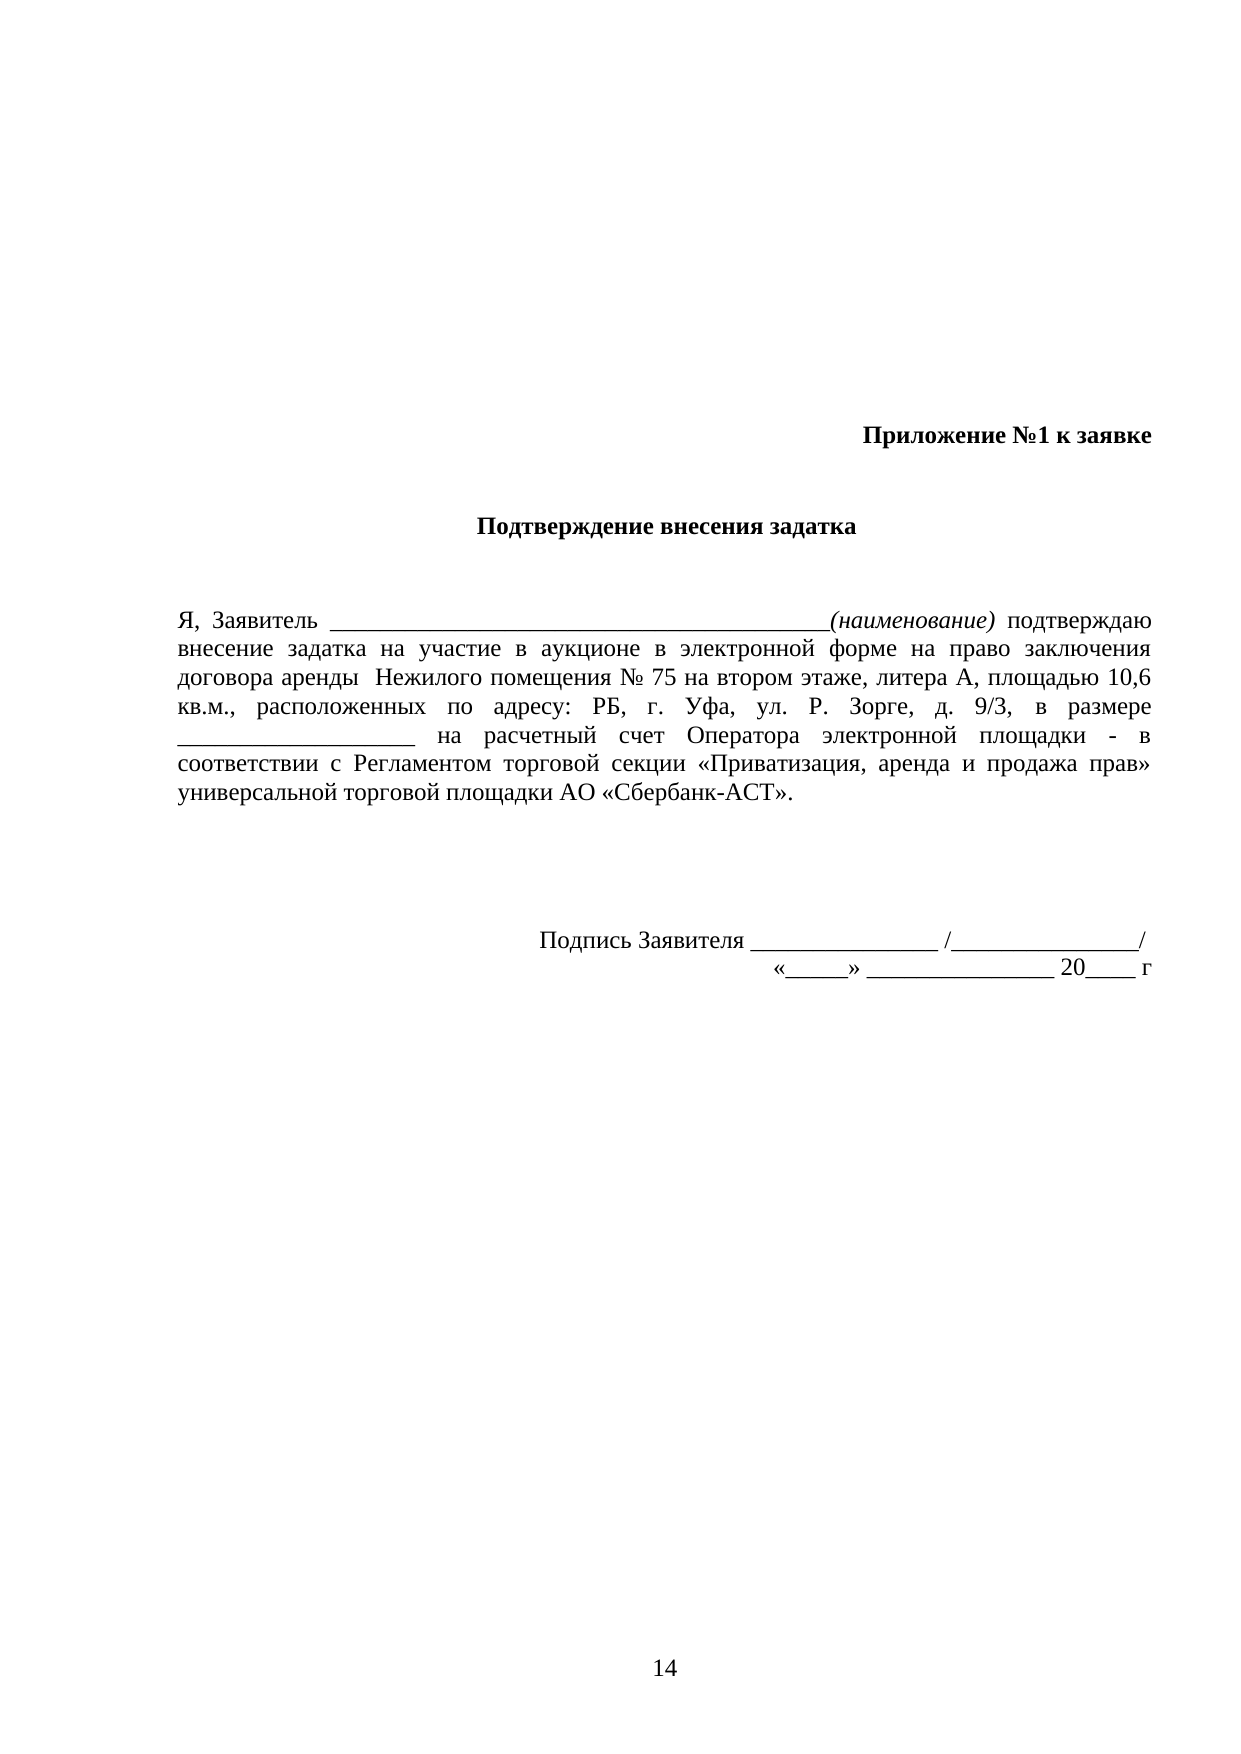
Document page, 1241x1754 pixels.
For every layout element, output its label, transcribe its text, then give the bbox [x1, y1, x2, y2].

text Приложение №1 к заявке [181, 422, 1152, 448]
text Подпись Заявителя _______________ /_______________/ «_____» _______________ 20____ г [181, 928, 1152, 980]
text Я, Заявитель ________________________________________(наименование) подтверждаю внесение задатка на участие в аукционе в электронной форме на право заключения договора аренды Нежилого помещения № 75 на втором этаже, литера А, площадью 10,6 кв.м., расположенных по адресу: РБ, г. Уфа, ул. Р. Зорге, д. 9/3, в размере ___________________ на расчетный счет Оператора электронной площадки - в соответствии с Регламентом торговой секции «Приватизация, аренда и продажа прав» универсальной торговой площадки АО «Сбербанк-АСТ». [177, 605, 1152, 806]
text Подтверждение внесения задатка [181, 513, 1152, 540]
